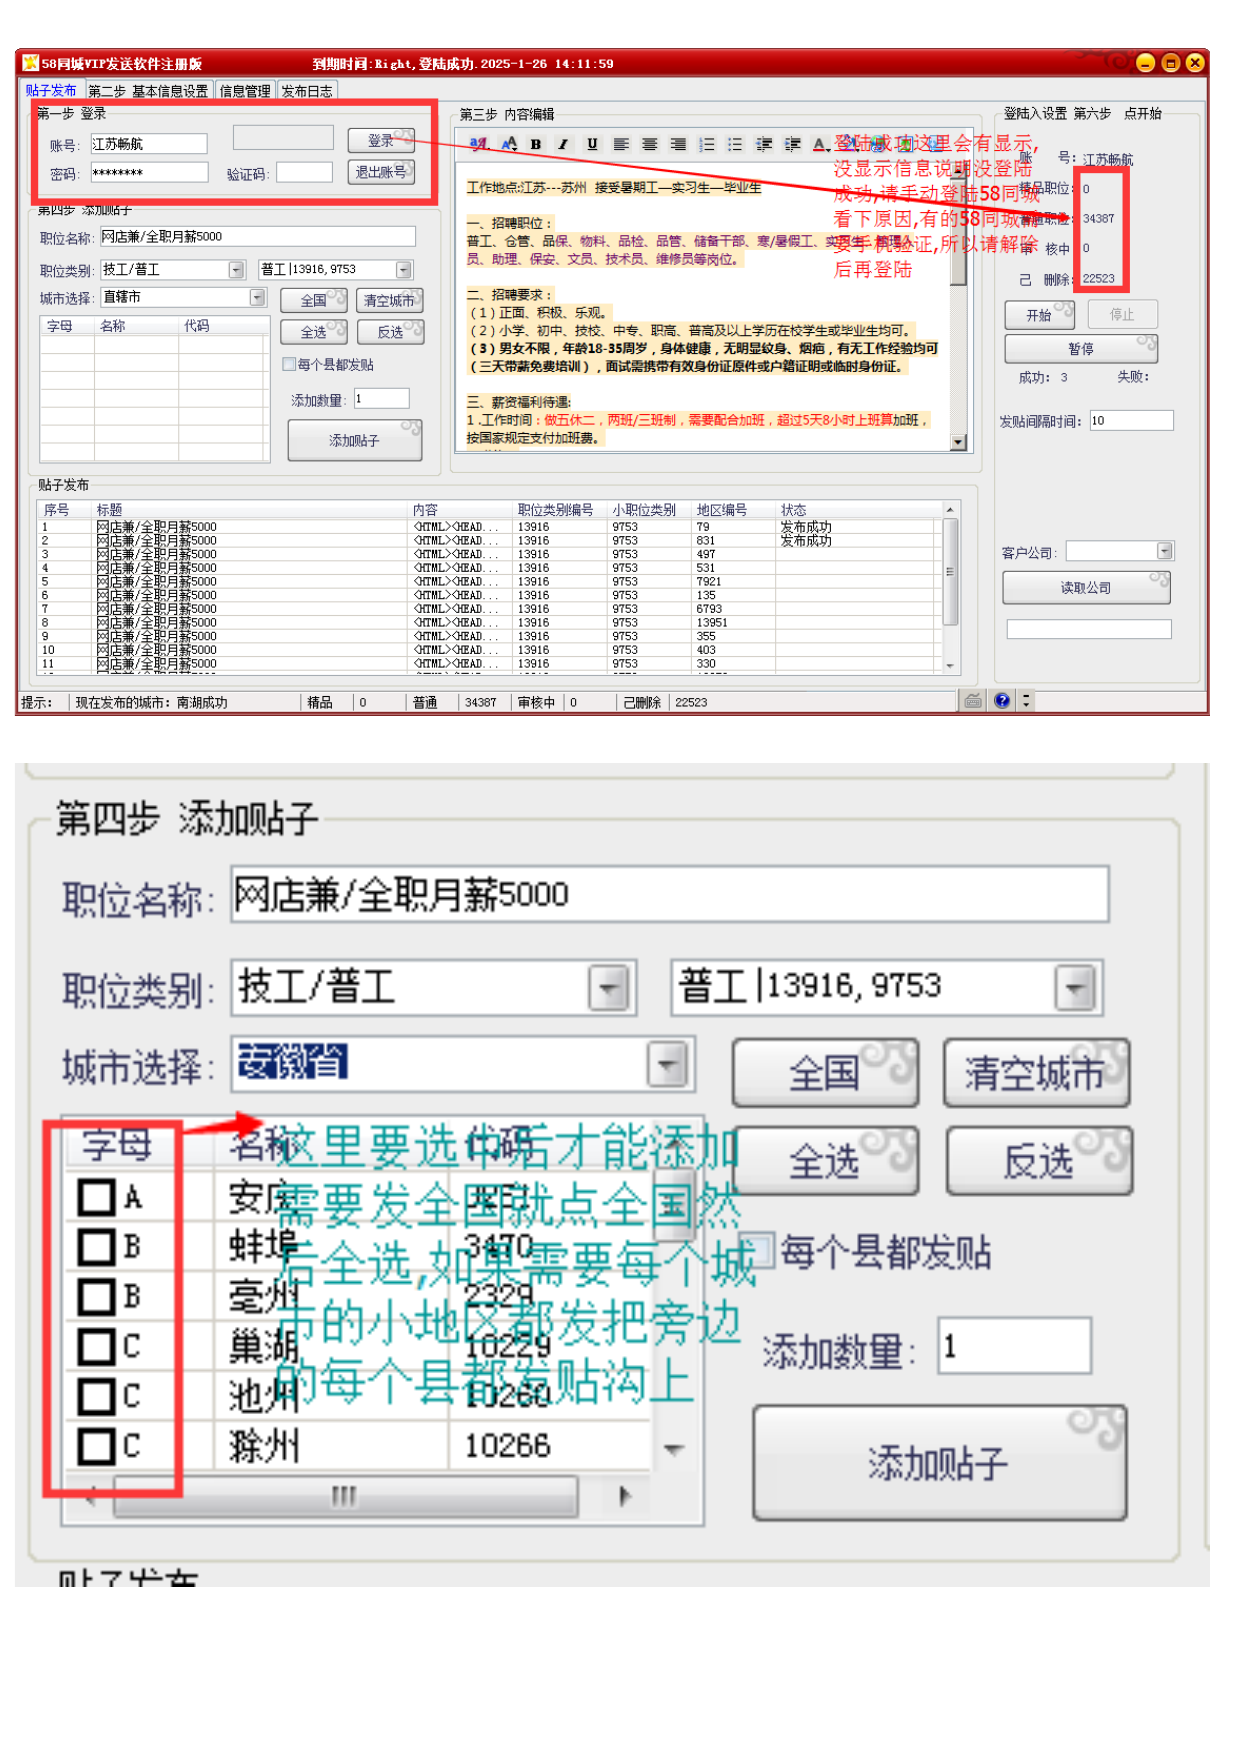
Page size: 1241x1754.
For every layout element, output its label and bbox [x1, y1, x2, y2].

picture [14, 763, 1210, 1587]
picture [14, 48, 1210, 716]
